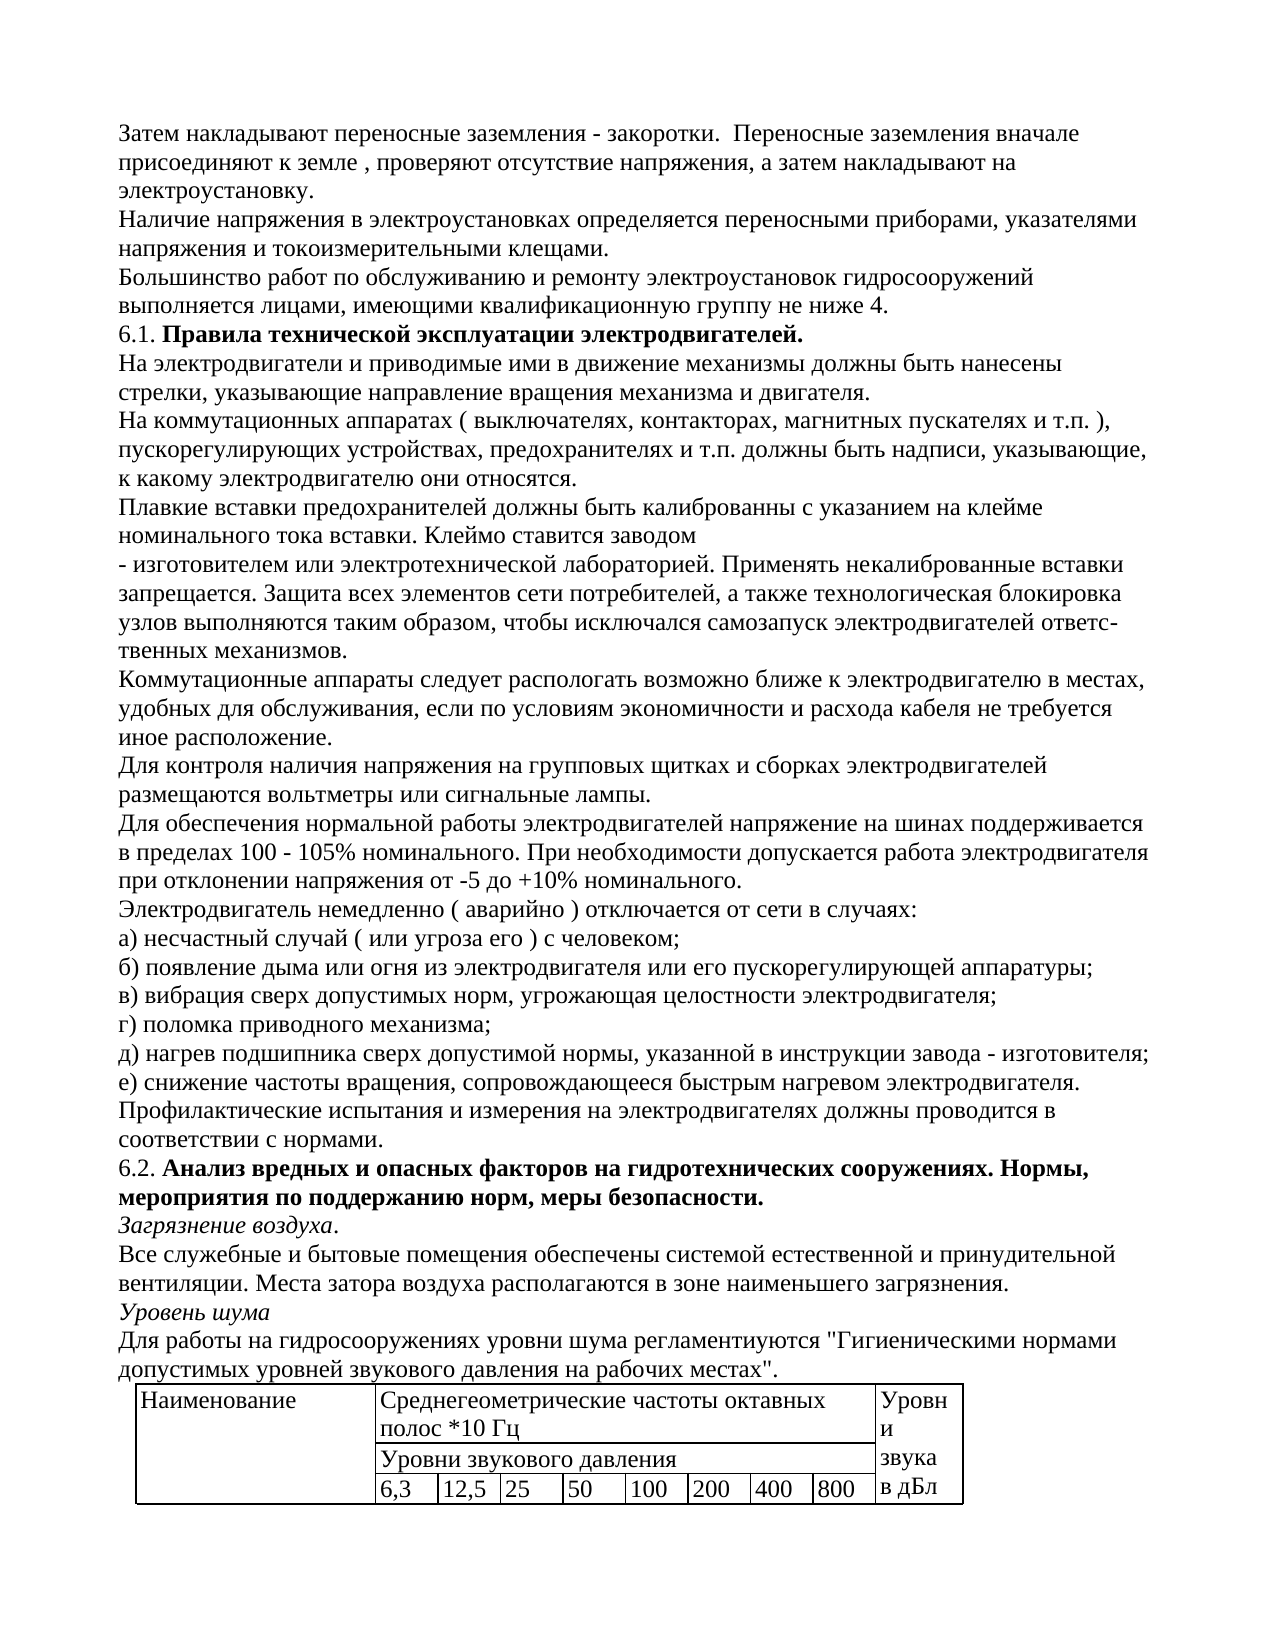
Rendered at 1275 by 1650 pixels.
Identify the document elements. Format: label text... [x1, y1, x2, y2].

text е) снижение частоты вращения, сопровождающееся быстрым нагревом электродвигателя. [118, 1067, 1157, 1096]
table_header Среднегеометрические частоты октавных полос *10 Гц [376, 1385, 875, 1442]
table_cell 200 [689, 1474, 750, 1503]
table_cell 6,3 [376, 1474, 437, 1503]
text б) появление дыма или огня из электродвигателя или его пускорегулирующей аппаратуры; [118, 952, 1157, 981]
text д) нагрев подшипника сверх допустимой нормы, указанной в инструкции завода - изготовителя; [118, 1038, 1157, 1067]
table_cell 12,5 [439, 1474, 500, 1503]
table_cell 800 [814, 1474, 875, 1503]
text На коммутационных аппаратах ( выключателях, контакторах, магнитных пускателях и т.п. ), пускорегулирующих устройствах, предохранителях и т.п. должны быть надписи, указывающие, к какому электродвигателю они относятся. [118, 406, 1157, 492]
text в) вибрация сверх допустимых норм, угрожающая целостности электродвигателя; [118, 981, 1157, 1009]
text г) поломка приводного механизма; [118, 1009, 1157, 1038]
text Затем накладывают переносные заземления - закоротки. Переносные заземления вначале присоединяют к земле , проверяют отсутствие напряжения, а затем накладывают на электроустановку. [118, 118, 1157, 204]
text Загрязнение воздуха. [118, 1211, 1157, 1239]
table_cell Уровни звукового давления [376, 1444, 875, 1472]
text Коммутационные аппараты следует распологать возможно ближе к электродвигателю в местах, удобных для обслуживания, если по условиям экономичности и расхода кабеля не требуется иное расположение. [118, 664, 1157, 751]
text а) несчастный случай ( или угроза его ) с человеком; [118, 923, 1157, 952]
text Большинство работ по обслуживанию и ремонту электроустановок гидросооружений выполняется лицами, имеющими квалификационную группу не ниже 4. [118, 262, 1157, 319]
text Профилактические испытания и измерения на электродвигателях должны проводится в соответствии с нормами. [118, 1096, 1157, 1153]
text 6.1. Правила технической эксплуатации электродвигателей. [118, 319, 1157, 348]
table_cell 25 [501, 1474, 562, 1503]
text Плавкие вставки предохранителей должны быть калиброванны с указанием на клейме номинального тока вставки. Клеймо ставится заводом [118, 492, 1157, 549]
text 6.2. Анализ вредных и опасных факторов на гидротехнических сооружениях. Нормы, мероприятия по поддержанию норм, меры безопасности. [118, 1153, 1157, 1211]
text Для обеспечения нормальной работы электродвигателей напряжение на шинах поддерживается в пределах 100 - 105% номинального. При необходимости допускается работа электродвигателя при отклонении напряжения от -5 до +10% номинального. [118, 808, 1157, 894]
text Электродвигатель немедленно ( аварийно ) отключается от сети в случаях: [118, 894, 1157, 923]
text Наличие напряжения в электроустановках определяется переносными приборами, указателями напряжения и токоизмерительными клещами. [118, 204, 1157, 262]
text - изготовителем или электротехнической лабораторией. Применять некалиброванные вставки запрещается. Защита всех элементов сети потребителей, а также технологическая блокировка узлов выполняются таким образом, чтобы исключался самозапуск электродвигателей ответственных механизмов. [118, 549, 1157, 664]
text Все служебные и бытовые помещения обеспечены системой естественной и принудительной вентиляции. Места затора воздуха располагаются в зоне наименьшего загрязнения. [118, 1239, 1157, 1297]
table_header Наименование [137, 1385, 375, 1503]
text Уровень шума [118, 1297, 1157, 1326]
text На электродвигатели и приводимые ими в движение механизмы должны быть нанесены стрелки, указывающие направление вращения механизма и двигателя. [118, 348, 1157, 406]
text Для контроля наличия напряжения на групповых щитках и сборках электродвигателей размещаются вольтметры или сигнальные лампы. [118, 751, 1157, 808]
text Для работы на гидросооружениях уровни шума регламентиуются "Гигиеническими нормами допустимых уровней звукового давления на рабочих местах". [118, 1326, 1157, 1383]
table_cell 50 [564, 1474, 625, 1503]
table_cell 100 [626, 1474, 687, 1503]
table_header Уровни звука в дБл [876, 1385, 962, 1503]
table_cell 400 [751, 1474, 812, 1503]
